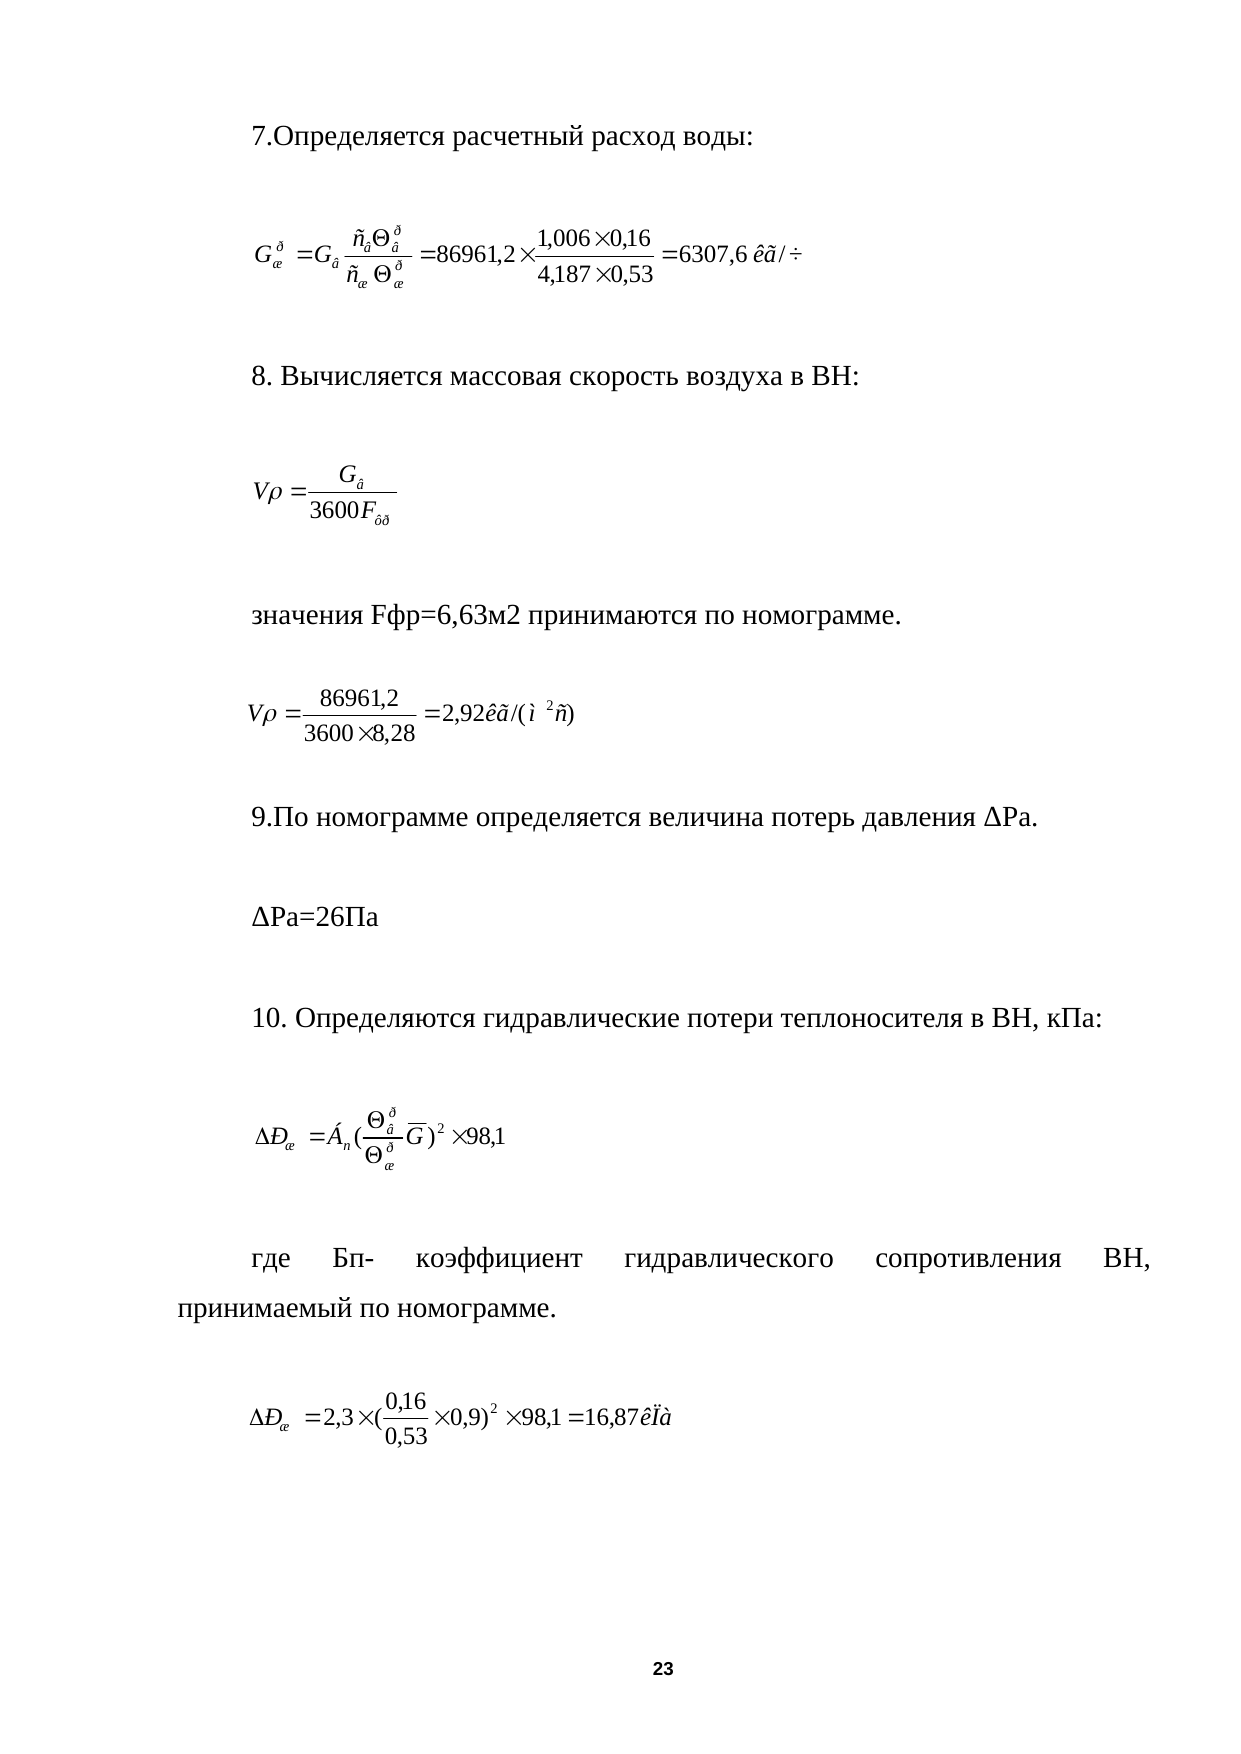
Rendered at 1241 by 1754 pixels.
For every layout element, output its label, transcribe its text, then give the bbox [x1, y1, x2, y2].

text 9.По номограмме определяется величина потерь давления ΔРа. [177, 799, 1152, 832]
text значения Fфр=6,63м2 принимаются по номограмме. [177, 597, 1152, 631]
text 8. Вычисляется массовая скорость воздуха в ВН: [177, 358, 1152, 392]
text где Бп- коэффициент гидравлического сопротивления ВН, принимаемый по номограмме. [177, 1240, 1152, 1324]
text ΔРа=26Па [177, 899, 1152, 933]
text 7.Определяется расчетный расход воды: [177, 118, 1152, 152]
text 10. Определяются гидравлические потери теплоносителя в ВН, кПа: [177, 1000, 1152, 1033]
